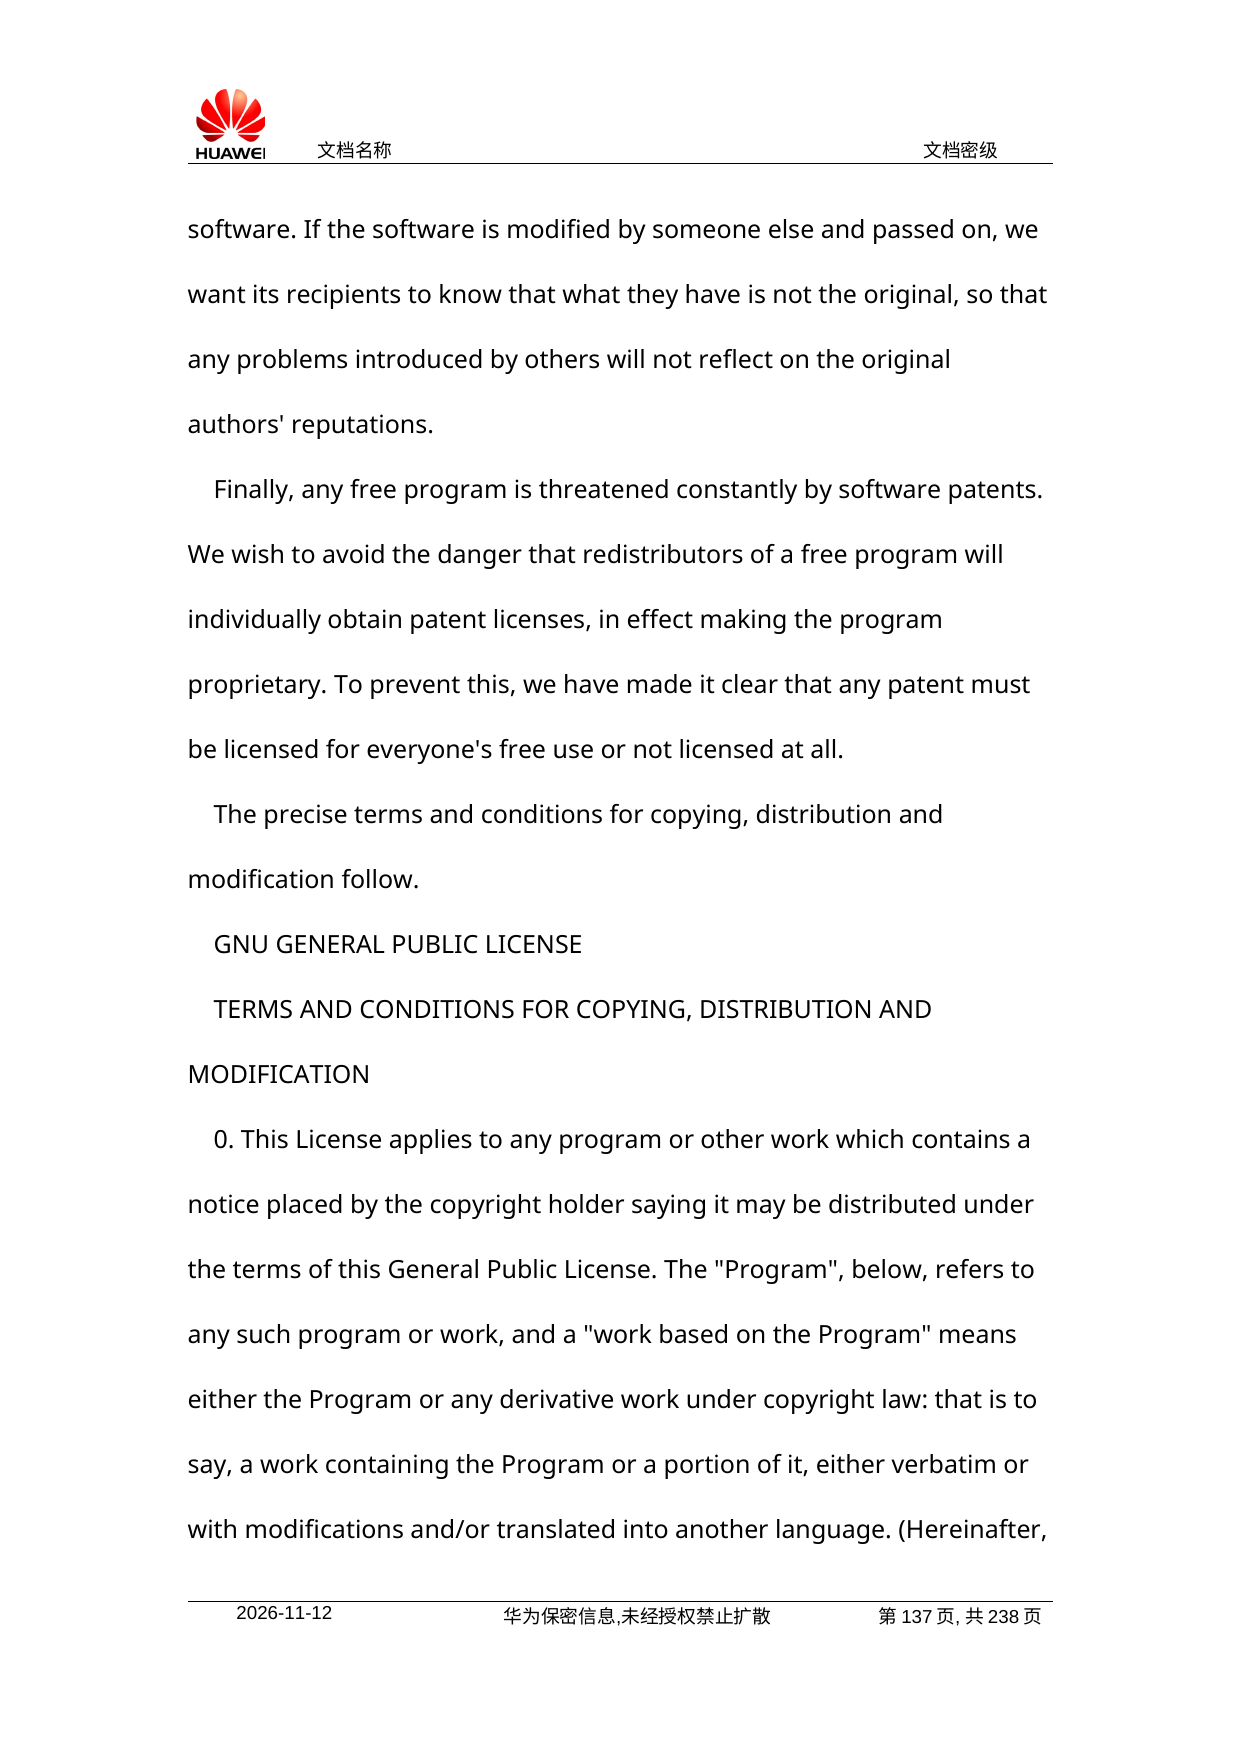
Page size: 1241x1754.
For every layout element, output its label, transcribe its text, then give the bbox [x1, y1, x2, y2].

text Finally, any free program is threatened constantly by software patents. We wish to avoid the danger that redistributors of a free program will individually obtain patent licenses, in effect making the program proprietary. To prevent this, we have made it clear that any patent must be licensed for everyone's free use or not licensed at all. [187, 456, 1053, 781]
text The precise terms and conditions for copying, distribution and modification follow. [187, 781, 1053, 911]
picture [196, 89, 265, 159]
text TERMS AND CONDITIONS FOR COPYING, DISTRIBUTION AND MODIFICATION [187, 976, 1053, 1106]
text GNU GENERAL PUBLIC LICENSE [187, 911, 1053, 976]
